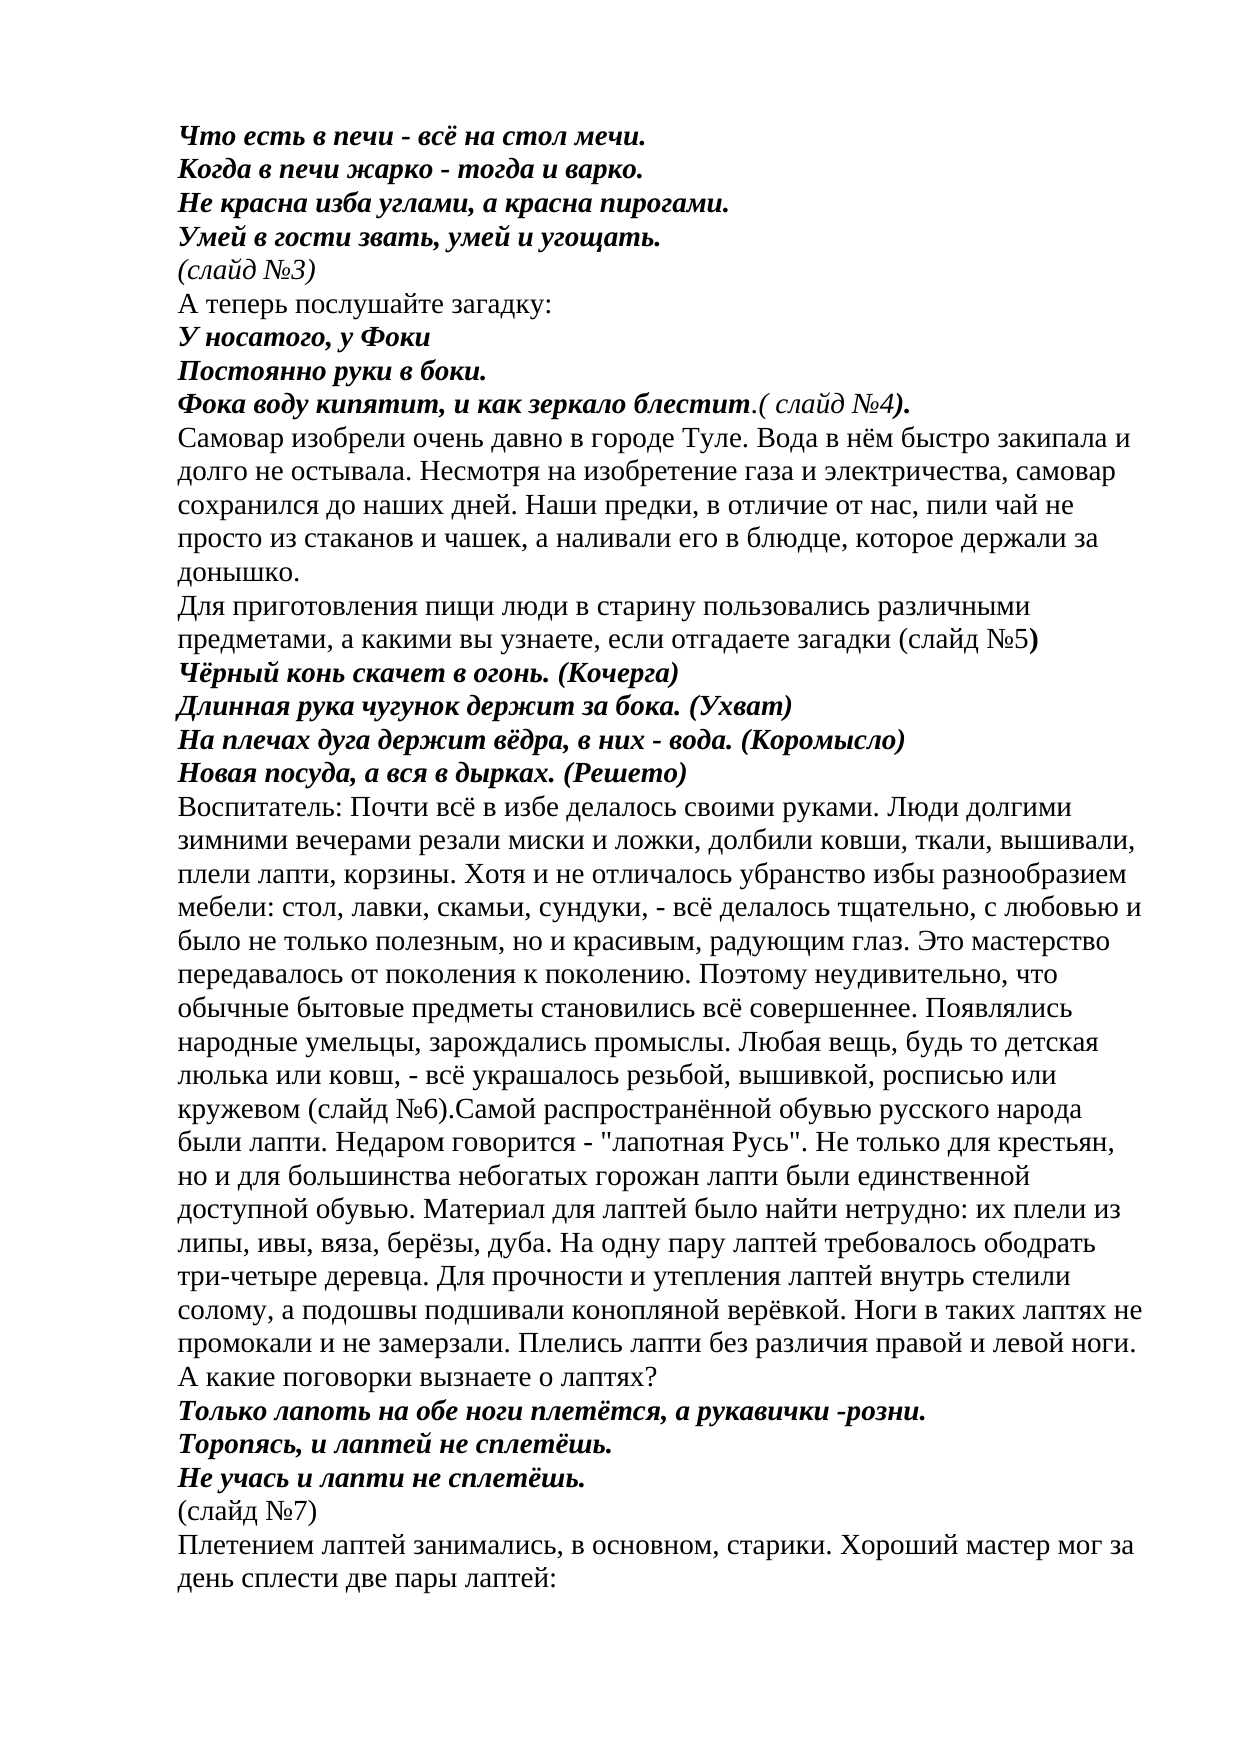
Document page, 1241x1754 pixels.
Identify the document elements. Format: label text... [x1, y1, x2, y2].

text Для приготовления пищи люди в старину пользовались различными предметами, а какими вы узнаете, если отгадаете загадки (слайд №5) [177, 588, 1152, 655]
text Чёрный конь скачет в огонь. (Кочерга) [177, 655, 1152, 688]
text Плетением лаптей занимались, в основном, старики. Хороший мастер мог за день сплести две пары лаптей: [177, 1527, 1152, 1594]
text Что есть в печи - всё на стол мечи. [177, 118, 1152, 152]
text Торопясь, и лаптей не сплетёшь. [177, 1426, 1152, 1460]
text А теперь послушайте загадку: [177, 286, 1152, 319]
text Только лапоть на обе ноги плетётся, а рукавички -розни. [177, 1393, 1152, 1426]
text У носатого, у Фоки [177, 319, 1152, 353]
text Новая посуда, а вся в дырках. (Решето) [177, 755, 1152, 789]
text Фока воду кипятит, и как зеркало блестит.( слайд №4). [177, 386, 1152, 420]
text Не красна изба углами, а красна пирогами. [177, 185, 1152, 219]
text Самовар изобрели очень давно в городе Туле. Вода в нём быстро закипала и долго не остывала. Несмотря на изобретение газа и электричества, самовар сохранился до наших дней. Наши предки, в отличие от нас, пили чай не просто из стаканов и чашек, а наливали его в блюдце, которое держали за донышко. [177, 420, 1152, 588]
text Когда в печи жарко - тогда и варко. [177, 152, 1152, 185]
text Не учась и лапти не сплетёшь. [177, 1460, 1152, 1493]
text (слайд №7) [177, 1493, 1152, 1527]
text Воспитатель: Почти всё в избе делалось своими руками. Люди долгими зимними вечерами резали миски и ложки, долбили ковши, ткали, вышивали, плели лапти, корзины. Хотя и не отличалось убранство избы разнообразием мебели: стол, лавки, скамьи, сундуки, - всё делалось тщательно, с любовью и было не только полезным, но и красивым, радующим глаз. Это мастерство передавалось от поколения к поколению. Поэтому неудивительно, что обычные бытовые предметы становились всё совершеннее. Появлялись народные умельцы, зарождались промыслы. Любая вещь, будь то детская люлька или ковш, - всё украшалось резьбой, вышивкой, росписью или кружевом (слайд №6).Самой распространённой обувью русского народа были лапти. Недаром говорится - "лапотная Русь". Не только для крестьян, но и для большинства небогатых горожан лапти были единственной доступной обувью. Материал для лаптей было найти нетрудно: их плели из липы, ивы, вяза, берёзы, дуба. На одну пару лаптей требовалось ободрать три-четыре деревца. Для прочности и утепления лаптей внутрь стелили солому, а подошвы подшивали конопляной верёвкой. Ноги в таких лаптях не промокали и не замерзали. Плелись лапти без различия правой и левой ноги. А какие поговорки вызнаете о лаптях? [177, 789, 1152, 1393]
text Умей в гости звать, умей и угощать. [177, 219, 1152, 252]
text На плечах дуга держит вёдра, в них - вода. (Коромысло) [177, 722, 1152, 755]
text Длинная рука чугунок держит за бока. (Ухват) [177, 688, 1152, 722]
text (слайд №3) [177, 252, 1152, 286]
text Постоянно руки в боки. [177, 353, 1152, 386]
